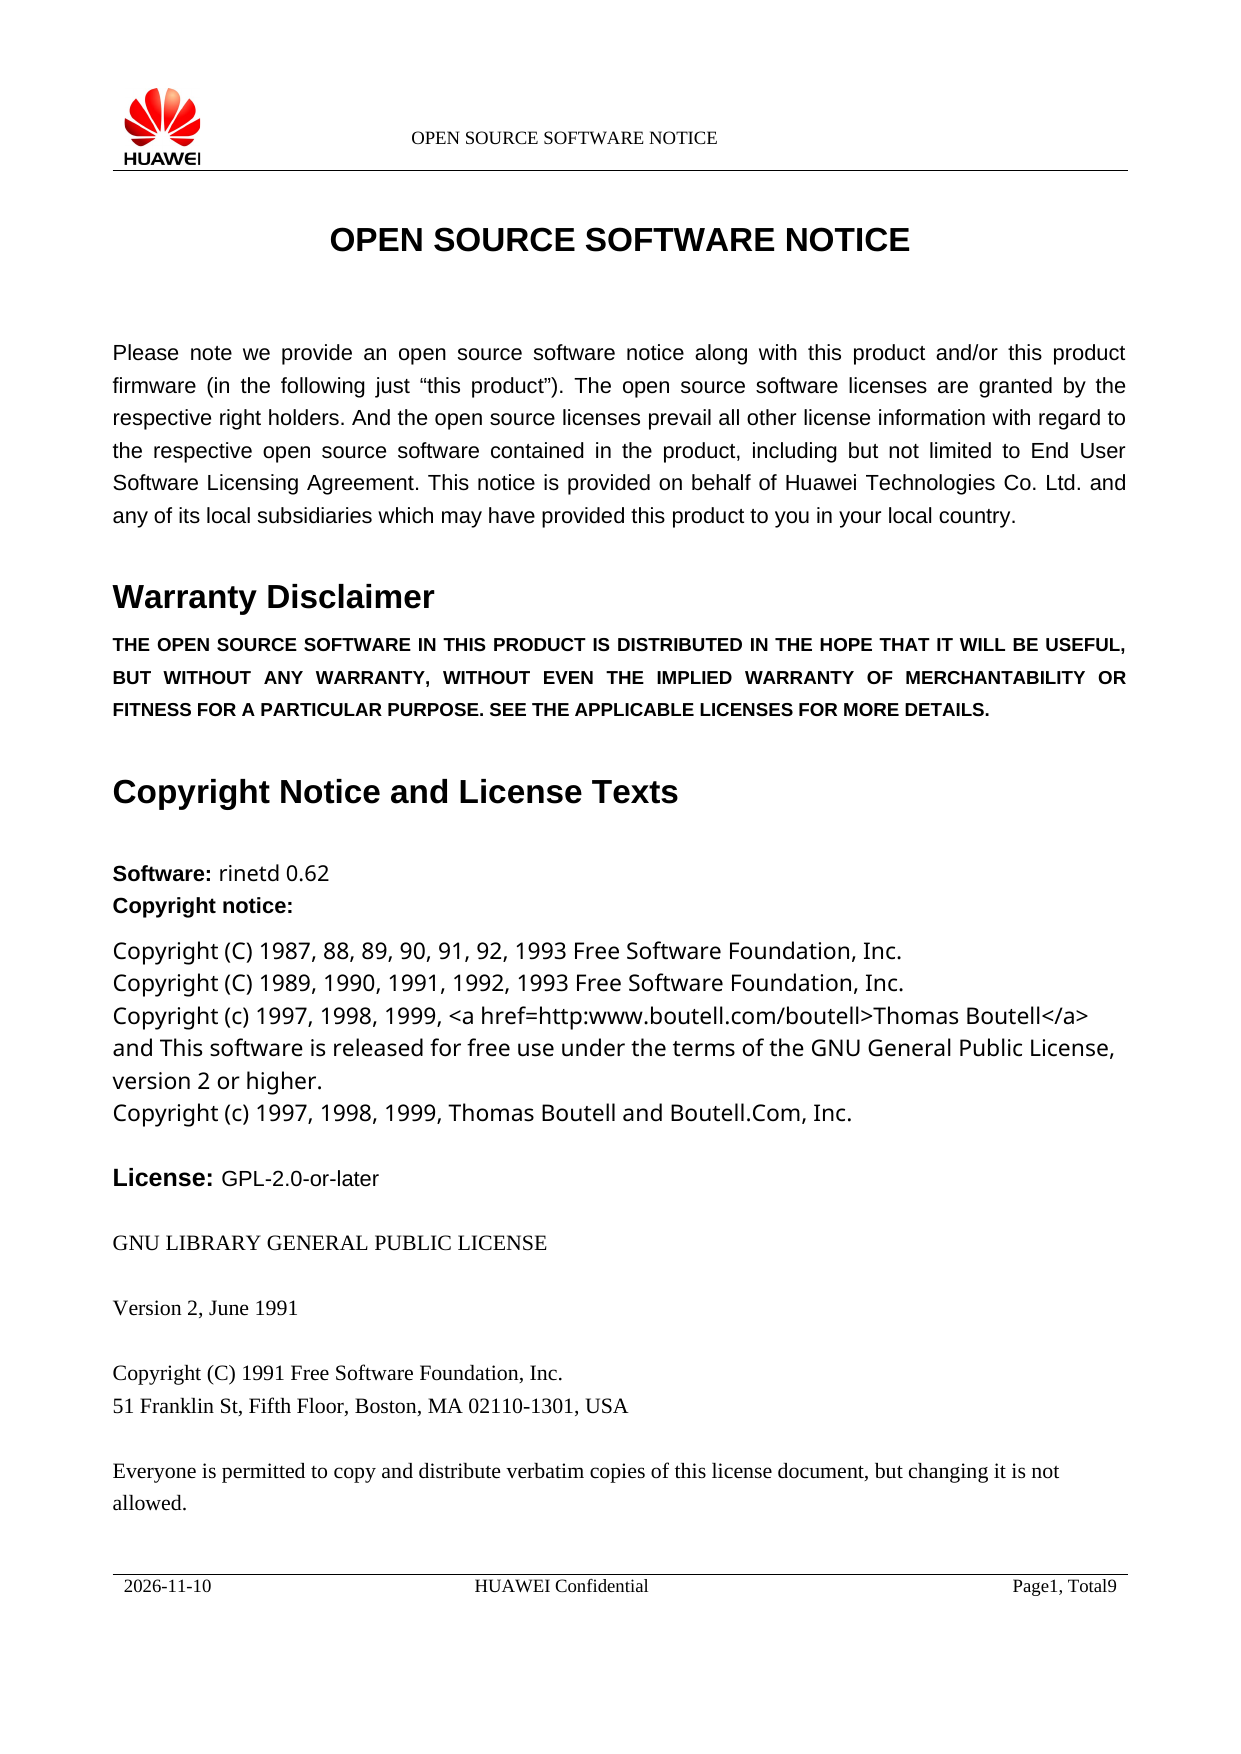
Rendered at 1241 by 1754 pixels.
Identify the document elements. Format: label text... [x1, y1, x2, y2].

text Copyright notice: [112, 889, 1128, 921]
text Copyright (C) 1991 Free Software Foundation, Inc. [112, 1356, 1128, 1389]
text Warranty Disclaimer [112, 564, 1128, 629]
text Copyright Notice and License Texts [112, 759, 1128, 824]
text Please note we provide an open source software notice along with this product and/or this product firmware (in the following just “this product”). The open source software licenses are granted by the respective right holders. And the open source licenses prevail all other license information with regard to the respective open source software contained in the product, including but not limited to End User Software Licensing Agreement. This notice is provided on behalf of Huawei Technologies Co. Ltd. and any of its local subsidiaries which may have provided this product to you in your local country. [112, 336, 1128, 531]
text Everyone is permitted to copy and distribute verbatim copies of this license document, but changing it is not allowed. [112, 1454, 1128, 1519]
text 51 Franklin St, Fifth Floor, Boston, MA 02110-1301, USA [112, 1389, 1128, 1421]
picture [124, 88, 201, 165]
text The open source software in this product is distributed in the hope that it will be useful, but WITHOUT ANY WARRANTY, without even the implied warranty of MERCHANTABILITY or FITNESS FOR A PARTICULAR PURPOSE. See the applicable licenses for more details. [112, 629, 1128, 726]
text OPEN SOURCE SOFTWARE NOTICE [112, 206, 1128, 271]
title Software: rinetd 0.62 [112, 856, 1128, 889]
text GNU LIBRARY GENERAL PUBLIC LICENSE [112, 1194, 1128, 1259]
text Version 2, June 1991 [112, 1291, 1128, 1324]
text License: GPL-2.0-or-later [112, 1161, 1128, 1194]
text Copyright (C) 1987, 88, 89, 90, 91, 92, 1993 Free Software Foundation, Inc. Copyright (C) 1989, 1990, 1991, 1992, 1993 Free Software Foundation, Inc. Copyright (c) 1997, 1998, 1999, <a href=http:www.boutell.com/boutell>Thomas Boutell</a> and This software is released for free use under the terms of the GNU General Public License, version 2 or higher. Copyright (c) 1997, 1998, 1999, Thomas Boutell and Boutell.Com, Inc. [112, 934, 1128, 1161]
